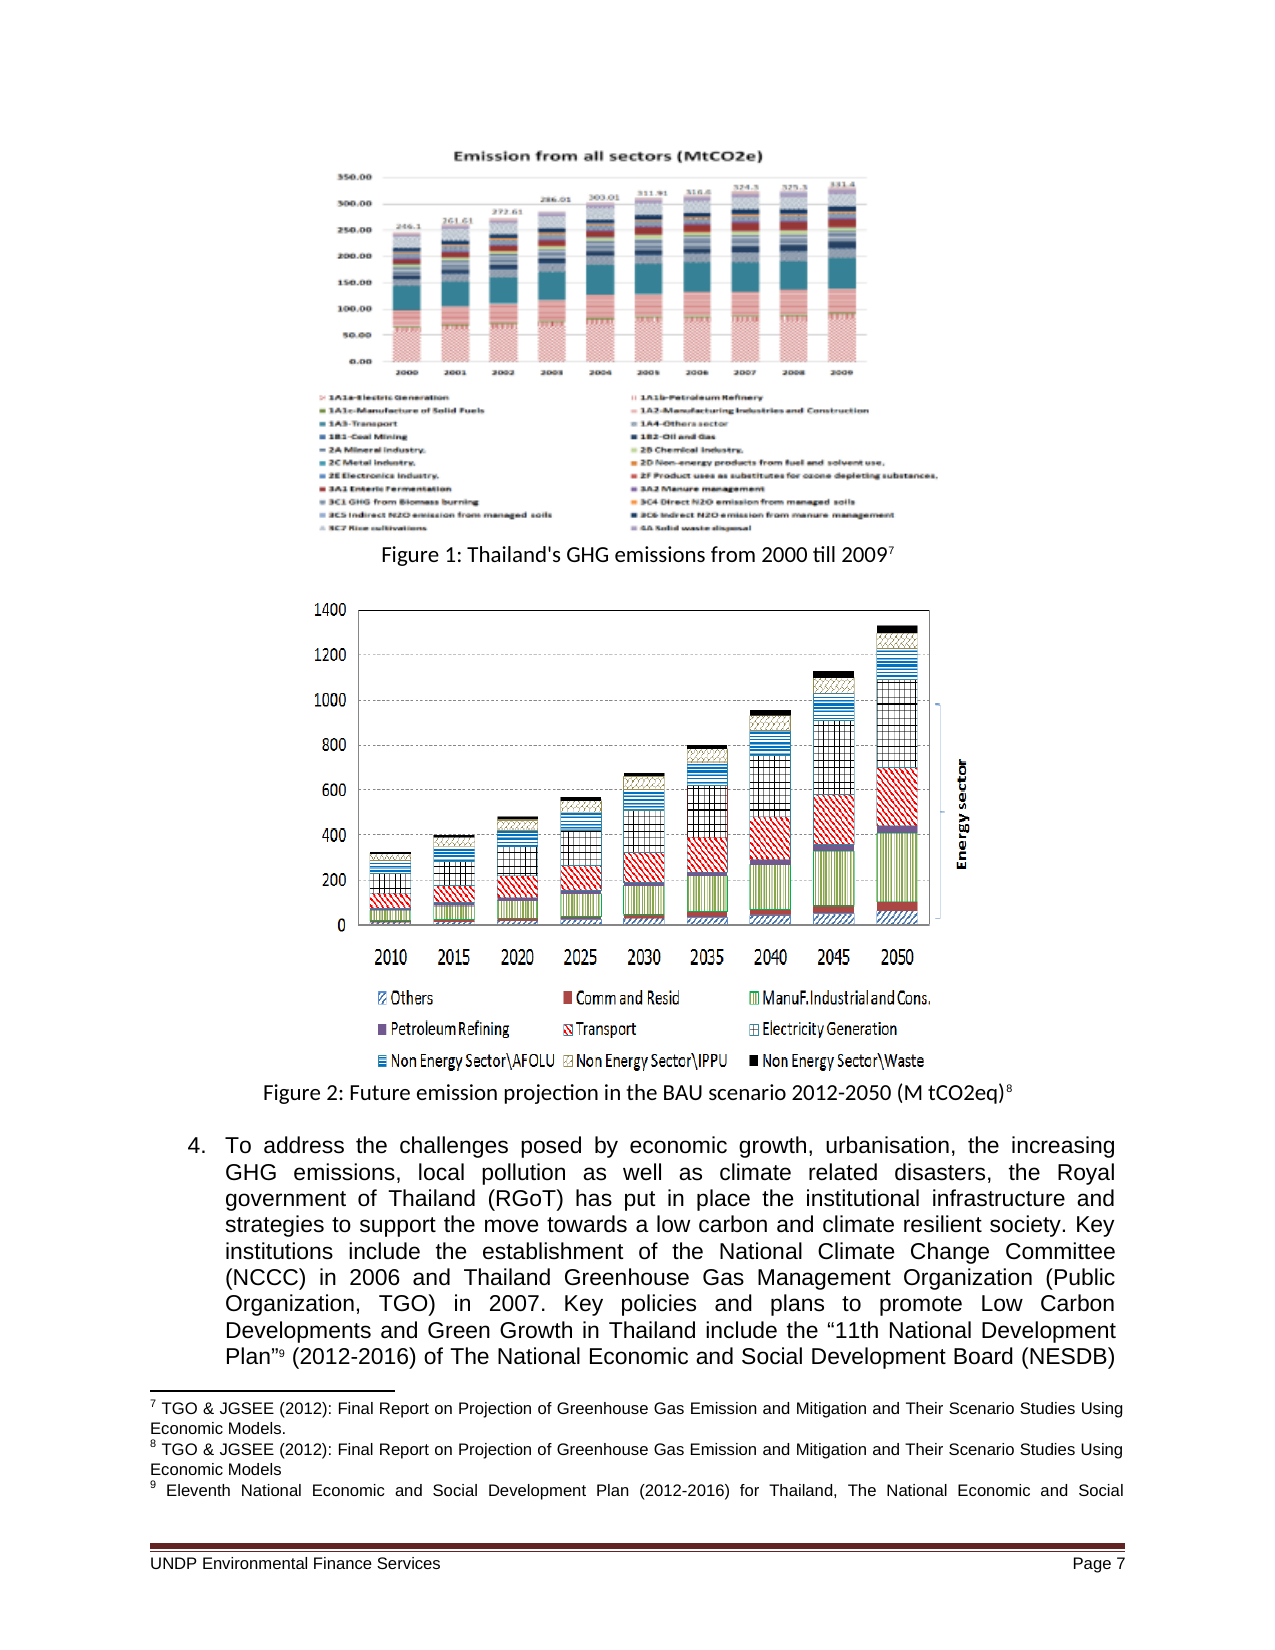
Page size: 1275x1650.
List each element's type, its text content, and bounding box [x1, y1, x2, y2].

text Figure 1: Thailand's GHG emissions from 2000 till 2009 [150, 540, 1125, 568]
picture [293, 150, 973, 540]
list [187, 1132, 1116, 1369]
text Figure 2: Future emission projection in the BAU scenario 2012-2050 (M tCO2eq) [150, 1078, 1125, 1106]
